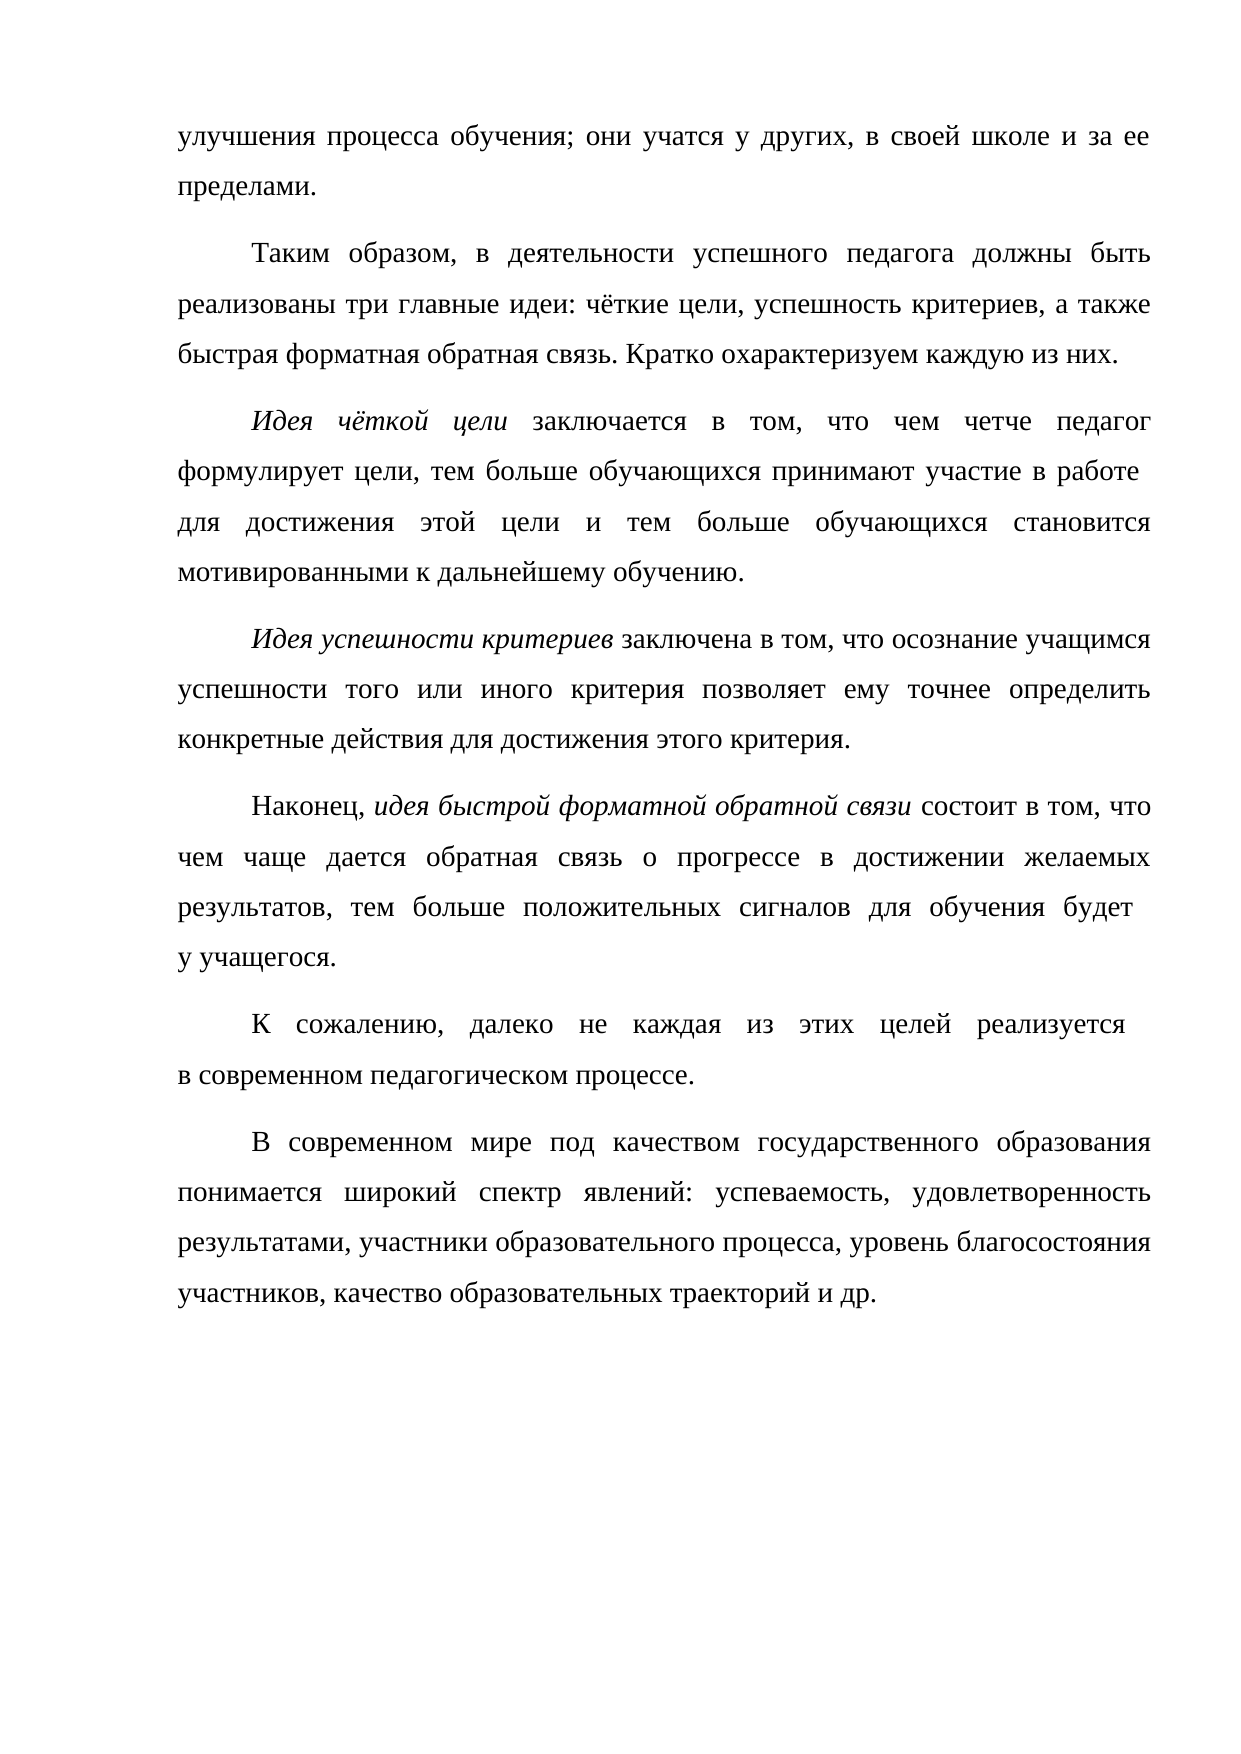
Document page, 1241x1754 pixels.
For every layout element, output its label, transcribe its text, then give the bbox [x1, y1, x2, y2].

text Идея успешности критериев заключена в том, что осознание учащимся успешности того или иного критерия позволяет ему точнее определить конкретные действия для достижения этого критерия. [177, 621, 1152, 755]
text Идея чёткой цели заключается в том, что чем четче педагог формулирует цели, тем больше обучающихся принимают участие в работе для достижения этой цели и тем больше обучающихся становится мотивированными к дальнейшему обучению. [177, 403, 1152, 587]
text В современном мире под качеством государственного образования понимается широкий спектр явлений: успеваемость, удовлетворенность результатами, участники образовательного процесса, уровень благосостояния участников, качество образовательных траекторий и др. [177, 1124, 1152, 1308]
text Наконец, идея быстрой форматной обратной связи состоит в том, что чем чаще дается обратная связь о прогрессе в достижении желаемых результатов, тем больше положительных сигналов для обучения будет у учащегося. [177, 788, 1152, 973]
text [177, 118, 1152, 202]
text К сожалению, далеко не каждая из этих целей реализуется в современном педагогическом процессе. [177, 1006, 1152, 1090]
text Таким образом, в деятельности успешного педагога должны быть реализованы три главные идеи: чёткие цели, успешность критериев, а также быстрая форматная обратная связь. Кратко охарактеризуем каждую из них. [177, 235, 1152, 369]
